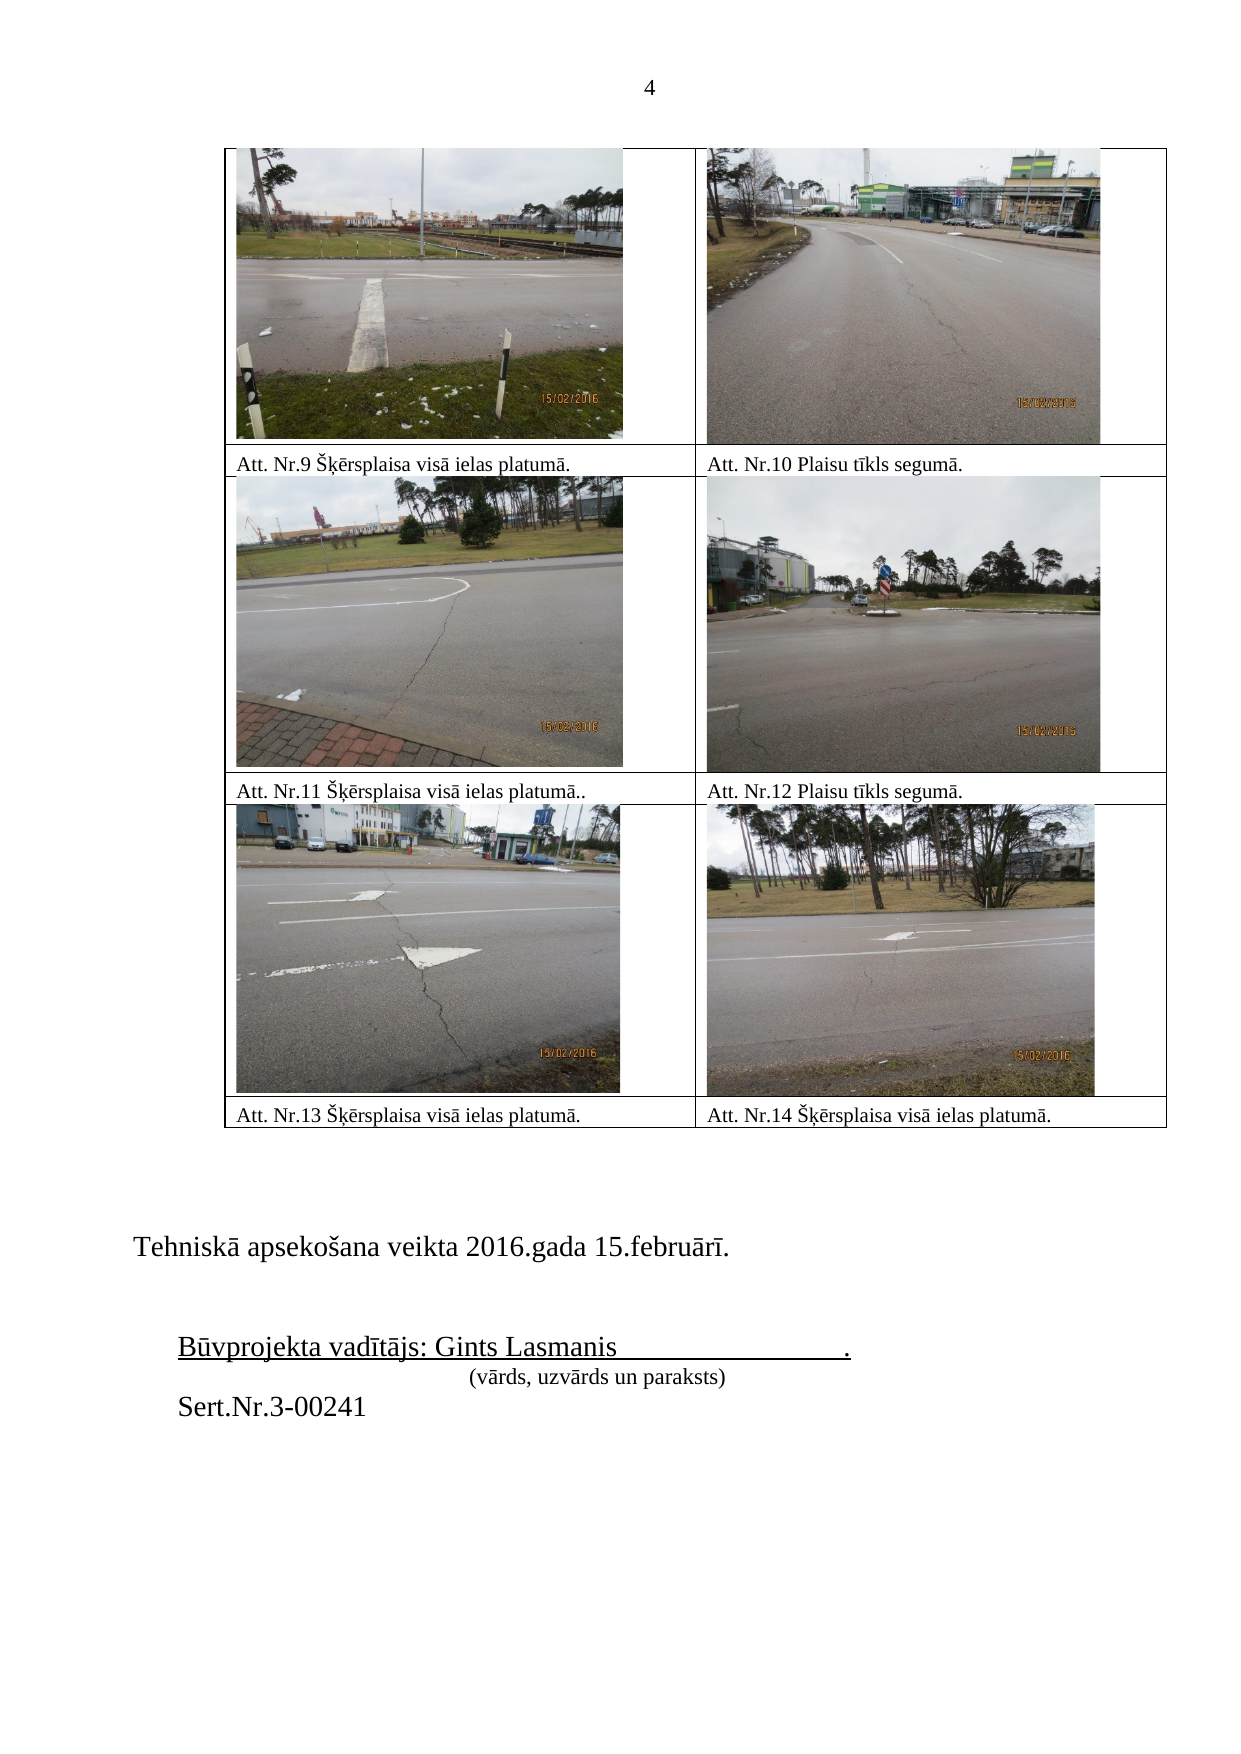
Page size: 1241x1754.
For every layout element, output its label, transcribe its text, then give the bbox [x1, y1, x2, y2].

picture [706, 804, 1095, 1096]
text Sert.Nr.3-00241 [177, 1389, 1122, 1423]
picture [236, 476, 623, 767]
picture [236, 148, 623, 439]
picture [706, 148, 1101, 444]
picture [706, 476, 1101, 772]
text (vārds, uzvārds un paraksts) [177, 1363, 1122, 1389]
picture [236, 804, 621, 1093]
text Būvprojekta vadītājs: Gints Lasmanis . [177, 1329, 1122, 1363]
